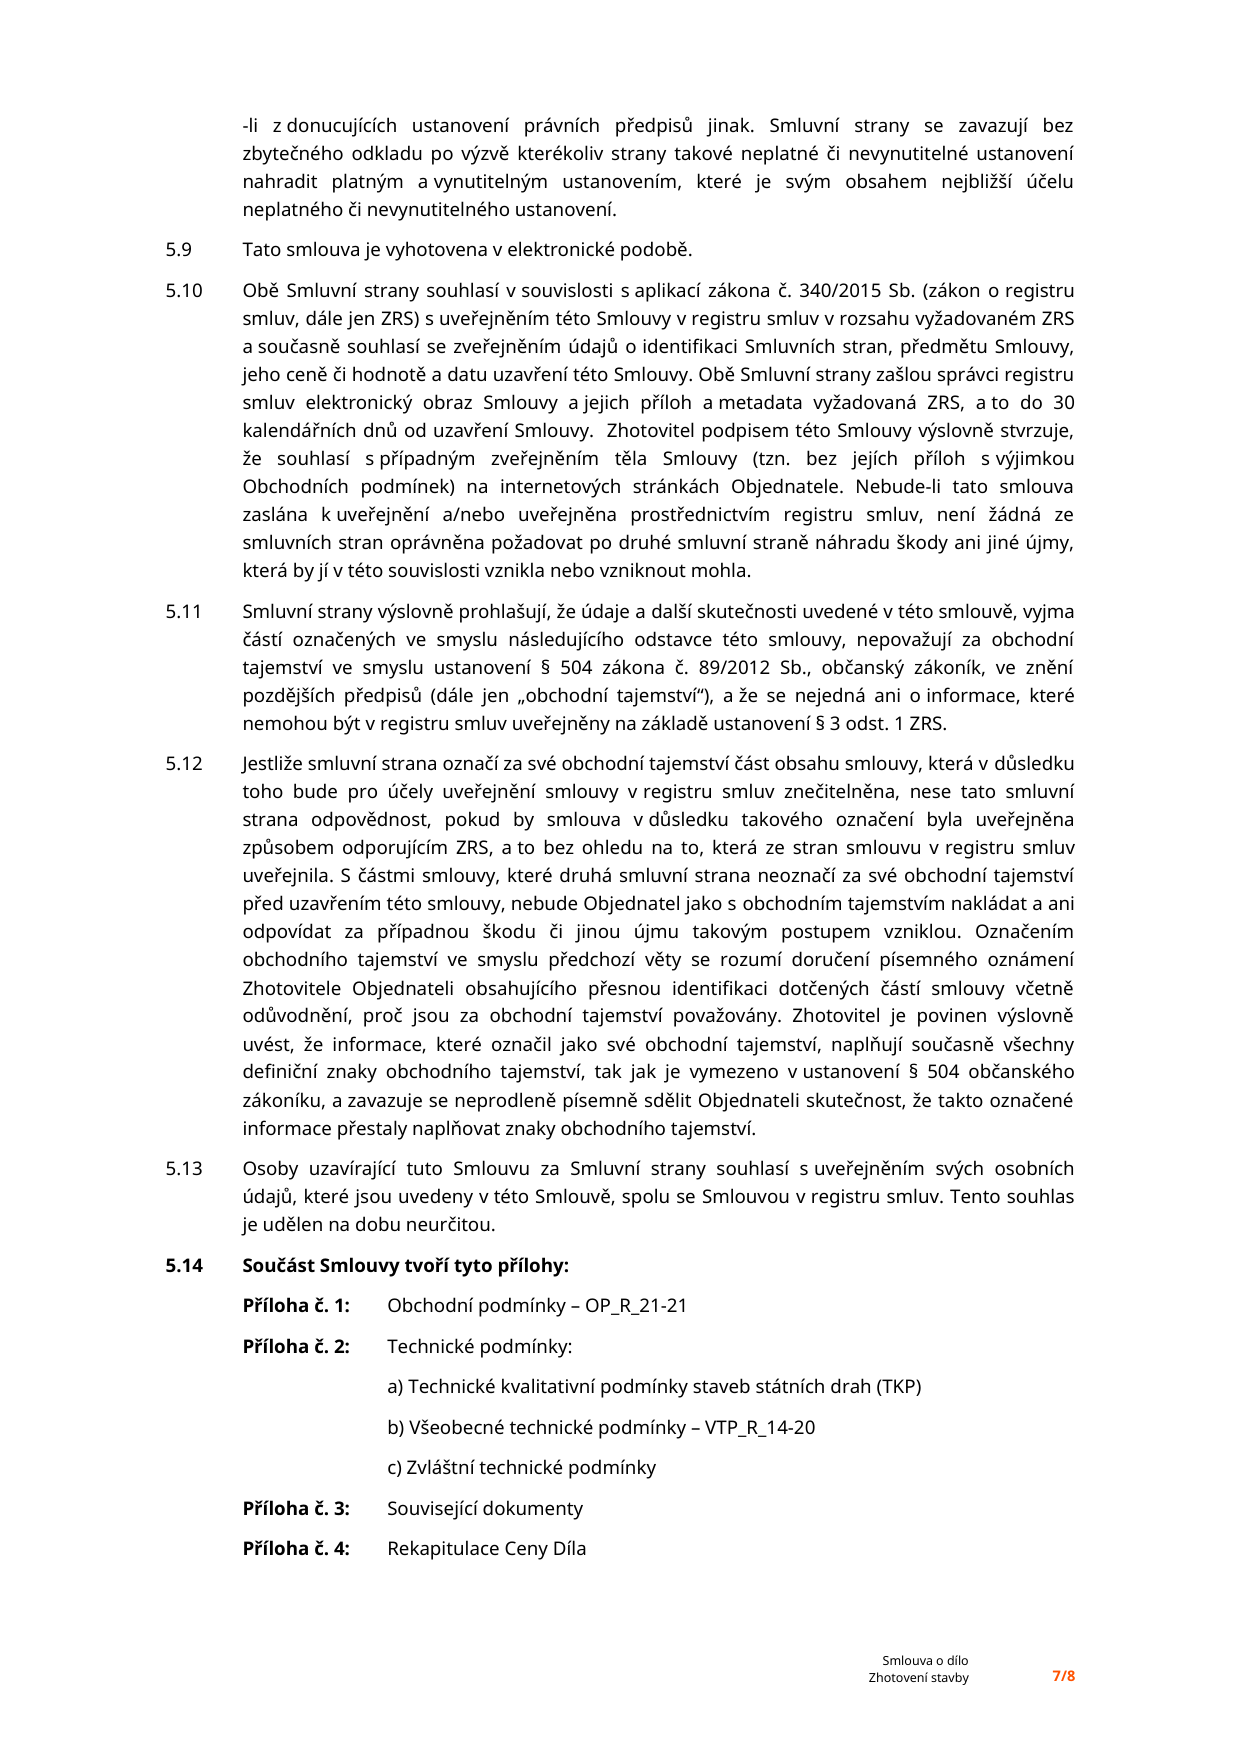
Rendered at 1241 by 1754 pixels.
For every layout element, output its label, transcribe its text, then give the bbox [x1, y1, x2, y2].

text Jestliže smluvní strana označí za své obchodní tajemství část obsahu smlouvy, která v důsledku toho bude pro účely uveřejnění smlouvy v registru smluv znečitelněna, nese tato smluvní strana odpovědnost, pokud by smlouva v důsledku takového označení byla uveřejněna způsobem odporujícím ZRS, a to bez ohledu na to, která ze stran smlouvu v registru smluv uveřejnila. S částmi smlouvy, které druhá smluvní strana neoznačí za své obchodní tajemství před uzavřením této smlouvy, nebude Objednatel jako s obchodním tajemstvím nakládat a ani odpovídat za případnou škodu či jinou újmu takovým postupem vzniklou. Označením obchodního tajemství ve smyslu předchozí věty se rozumí doručení písemného oznámení Zhotovitele Objednateli obsahujícího přesnou identifikaci dotčených částí smlouvy včetně odůvodnění, proč jsou za obchodní tajemství považovány. Zhotovitel je povinen výslovně uvést, že informace, které označil jako své obchodní tajemství, naplňují současně všechny definiční znaky obchodního tajemství, tak jak je vymezeno v ustanovení § 504 občanského zákoníku, a zavazuje se neprodleně písemně sdělit Objednateli skutečnost, že takto označené informace přestaly naplňovat znaky obchodního tajemství. [165, 751, 1075, 1140]
text a) Technické kvalitativní podmínky staveb státních drah (TKP) [387, 1373, 1075, 1399]
text Příloha č. 2: Technické podmínky: [242, 1333, 1075, 1358]
text b) Všeobecné technické podmínky – VTP_R_14-20 [387, 1414, 1075, 1439]
text Součást Smlouvy tvoří tyto přílohy: [165, 1252, 1075, 1277]
text Osoby uzavírající tuto Smlouvu za Smluvní strany souhlasí s uveřejněním svých osobních údajů, které jsou uvedeny v této Smlouvě, spolu se Smlouvou v registru smluv. Tento souhlas je udělen na dobu neurčitou. [165, 1155, 1075, 1237]
text Tato smlouva je vyhotovena v elektronické podobě. [165, 237, 1075, 262]
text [165, 112, 1075, 222]
text Příloha č. 4: Rekapitulace Ceny Díla [242, 1536, 1075, 1561]
text c) Zvláštní technické podmínky [387, 1454, 1075, 1480]
text Příloha č. 1: Obchodní podmínky – OP_R_21-21 [242, 1292, 1075, 1318]
text Smluvní strany výslovně prohlašují, že údaje a další skutečnosti uvedené v této smlouvě, vyjma částí označených ve smyslu následujícího odstavce této smlouvy, nepovažují za obchodní tajemství ve smyslu ustanovení § 504 zákona č. 89/2012 Sb., občanský zákoník, ve znění pozdějších předpisů (dále jen „obchodní tajemství“), a že se nejedná ani o informace, které nemohou být v registru smluv uveřejněny na základě ustanovení § 3 odst. 1 ZRS. [165, 598, 1075, 736]
text Příloha č. 3: Související dokumenty [242, 1495, 1075, 1521]
text Obě Smluvní strany souhlasí v souvislosti s aplikací zákona č. 340/2015 Sb. (zákon o registru smluv, dále jen ZRS) s uveřejněním této Smlouvy v registru smluv v rozsahu vyžadovaném ZRS a současně souhlasí se zveřejněním údajů o identifikaci Smluvních stran, předmětu Smlouvy, jeho ceně či hodnotě a datu uzavření této Smlouvy. Obě Smluvní strany zašlou správci registru smluv elektronický obraz Smlouvy a jejich příloh a metadata vyžadovaná ZRS, a to do 30 kalendářních dnů od uzavření Smlouvy. Zhotovitel podpisem této Smlouvy výslovně stvrzuje, že souhlasí s případným zveřejněním těla Smlouvy (tzn. bez jejích příloh s výjimkou Obchodních podmínek) na internetových stránkách Objednatele. Nebude-li tato smlouva zaslána k uveřejnění a/nebo uveřejněna prostřednictvím registru smluv, není žádná ze smluvních stran oprávněna požadovat po druhé smluvní straně náhradu škody ani jiné újmy, která by jí v této souvislosti vznikla nebo vzniknout mohla. [165, 277, 1075, 583]
